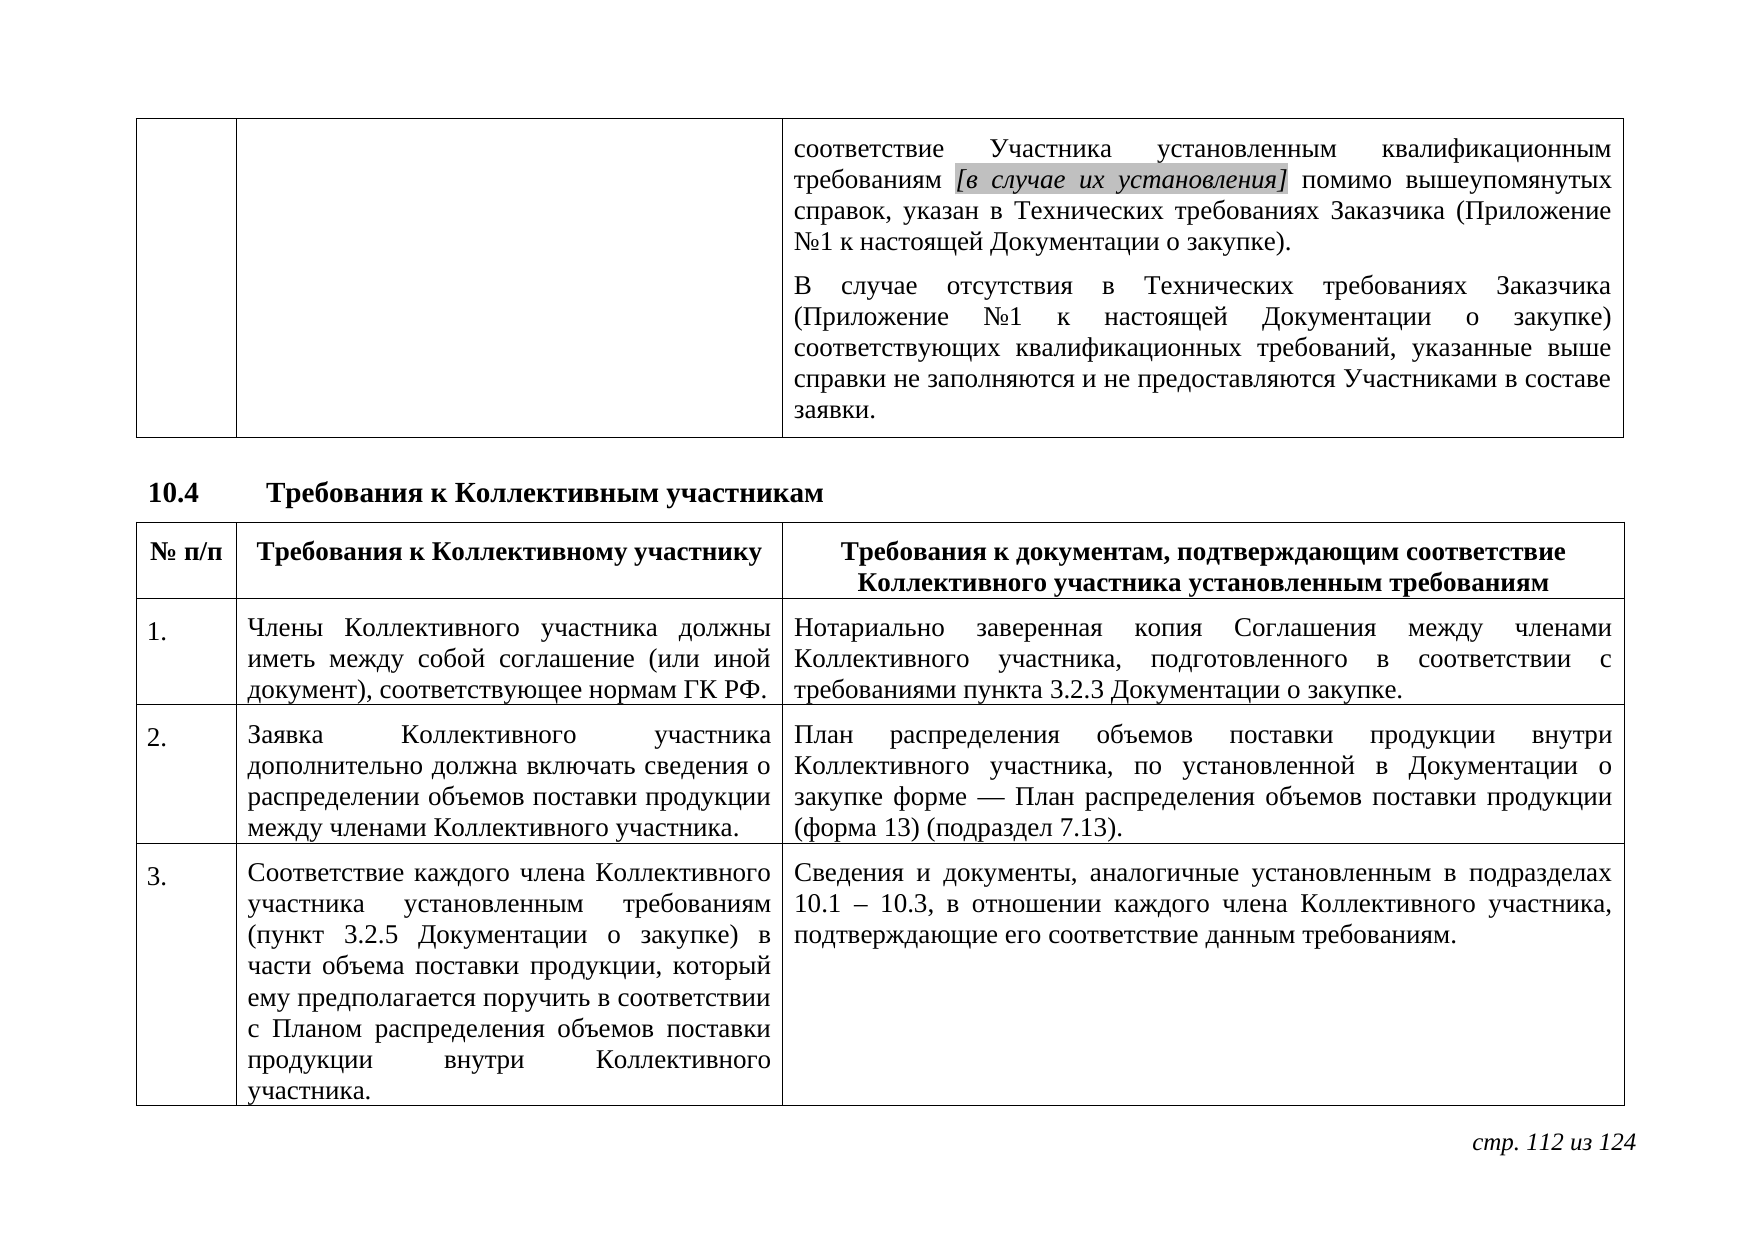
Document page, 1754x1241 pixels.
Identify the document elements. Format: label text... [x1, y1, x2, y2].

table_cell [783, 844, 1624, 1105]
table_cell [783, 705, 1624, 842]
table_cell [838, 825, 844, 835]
table_cell Члены Коллективного участника должны иметь между собой соглашение (или иной документ), соответствующее нормам ГК РФ. [237, 599, 782, 704]
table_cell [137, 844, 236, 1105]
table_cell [237, 119, 782, 437]
subtitle Требования к Коллективным участникам [148, 476, 1636, 509]
table_cell [137, 119, 236, 437]
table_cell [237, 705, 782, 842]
table_cell [137, 599, 236, 704]
table_header Требования к Коллективному участнику [237, 523, 782, 597]
table_cell [137, 705, 236, 842]
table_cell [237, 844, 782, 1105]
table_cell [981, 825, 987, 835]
table_cell Нотариально заверенная копия Соглашения между членами Коллективного участника, подготовленного в соответствии с требованиями пункта 3.2.3 Документации о закупке. [783, 599, 1624, 704]
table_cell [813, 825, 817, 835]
table_header № п/п [137, 523, 236, 597]
table_header Требования к документам, подтверждающим соответствие Коллективного участника установленным требованиям [783, 523, 1624, 597]
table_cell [783, 119, 1623, 437]
